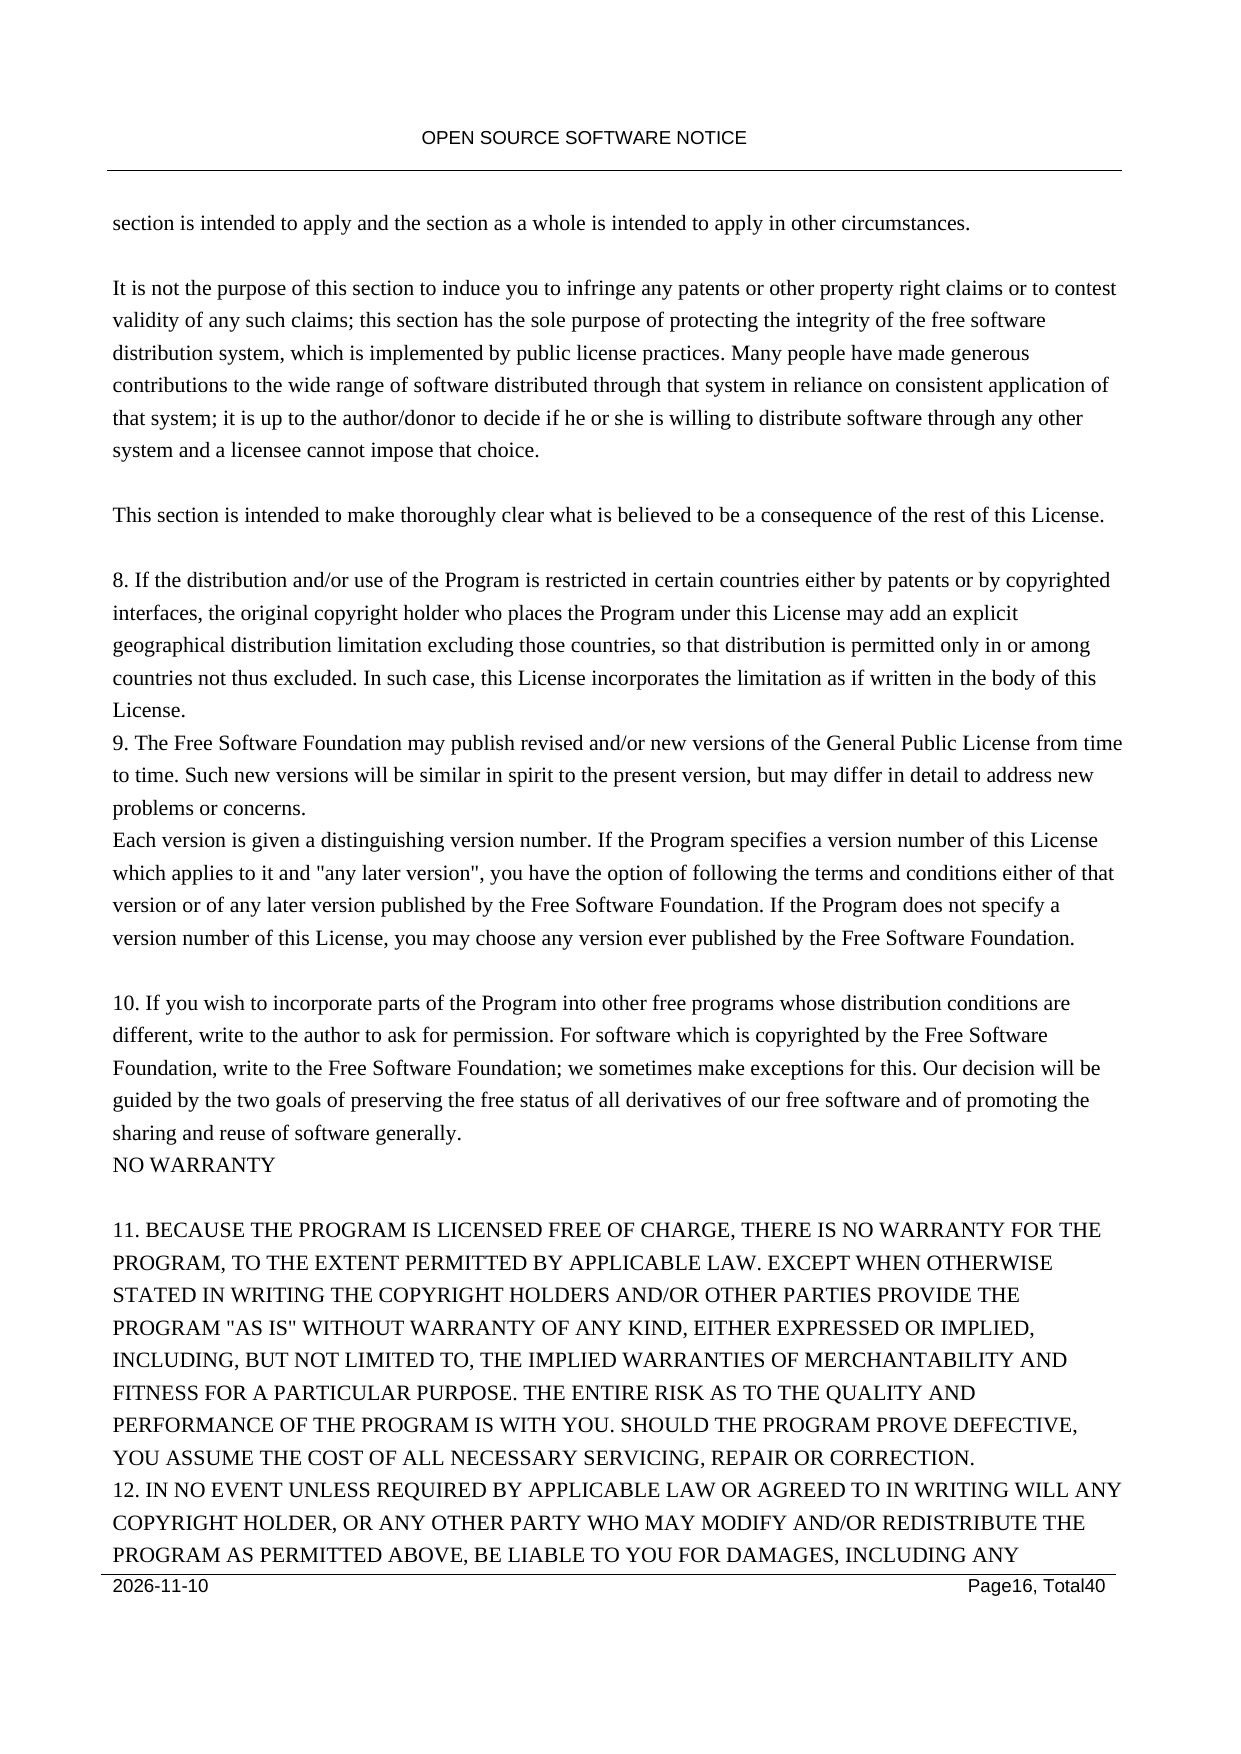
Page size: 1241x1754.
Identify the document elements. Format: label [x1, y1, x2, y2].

text [112, 206, 1128, 1571]
